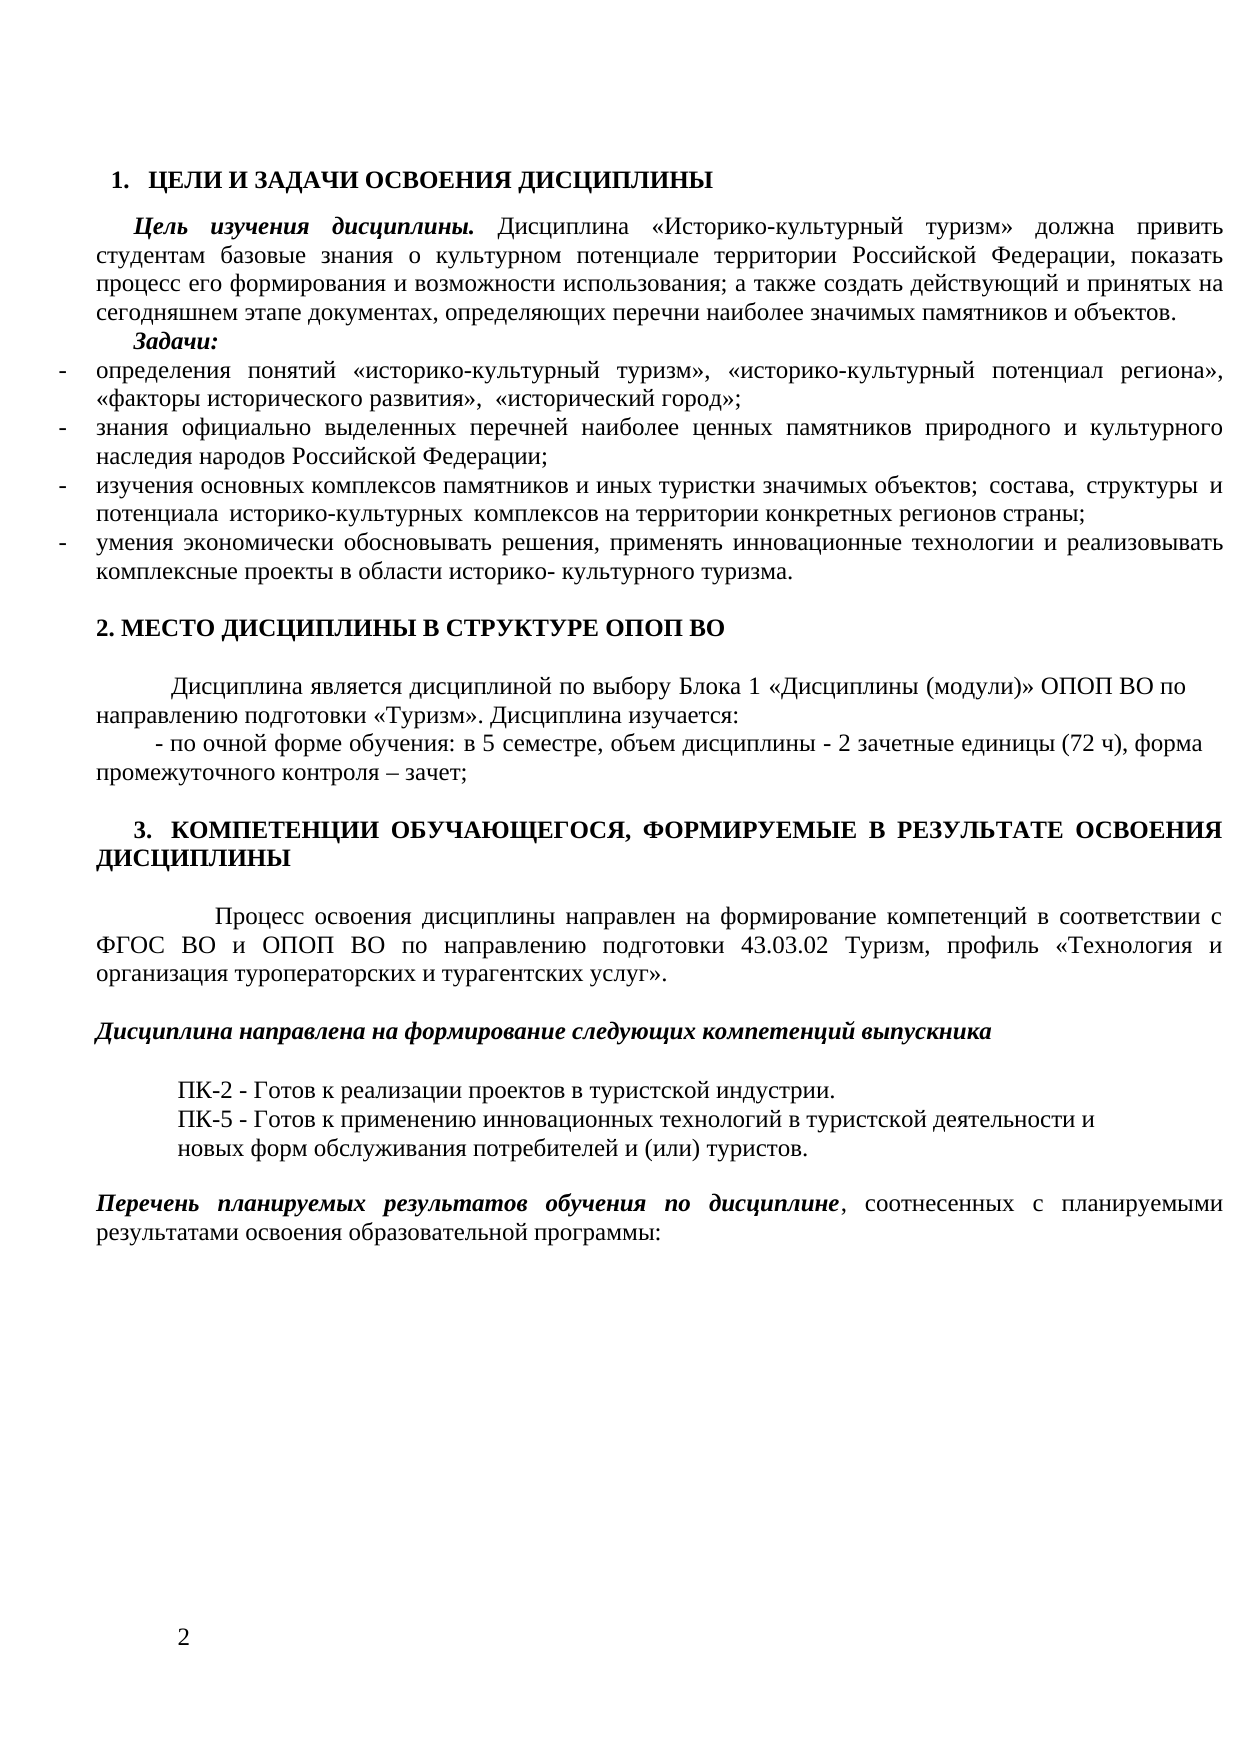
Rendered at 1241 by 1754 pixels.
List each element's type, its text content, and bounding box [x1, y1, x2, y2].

list умения экономически обосновывать решения, применять инновационные технологии и реализовывать комплексные проекты в области историко- культурного туризма. [58, 527, 1223, 585]
text ПК-2 - Готов к реализации проектов в туристской индустрии. [177, 1075, 1154, 1104]
text Процесс освоения дисциплины направлен на формирование компетенций в соответствии с ФГОС ВО и ОПОП ВО по направлению подготовки 43.03.02 Туризм, профиль «Технология и организация туроператорских и турагентских услуг». [96, 901, 1223, 987]
text 3. КОМПЕТЕНЦИИ ОБУЧАЮЩЕГОСЯ, ФОРМИРУЕМЫЕ В РЕЗУЛЬТАТЕ ОСВОЕНИЯ ДИСЦИПЛИНЫ [96, 815, 1223, 872]
list изучения основных комплексов памятников и иных туристки значимых объектов; состава, структуры и потенциала историко-культурных комплексов на территории конкретных регионов страны; [58, 470, 1223, 527]
text Перечень планируемых результатов обучения по дисциплине, соотнесенных с планируемыми результатами освоения образовательной программы: [96, 1188, 1223, 1245]
list ЦЕЛИ И ЗАДАЧИ ОСВОЕНИЯ ДИСЦИПЛИНЫ [111, 164, 1223, 194]
list знания официально выделенных перечней наиболее ценных памятников природного и культурного наследия народов Российской Федерации; [58, 412, 1223, 470]
text 2. МЕСТО ДИСЦИПЛИНЫ В СТРУКТУРЕ ОПОП ВО [96, 613, 1223, 642]
list определения понятий «историко-культурный туризм», «историко-культурный потенциал региона», «факторы исторического развития», «исторический город»; [58, 355, 1223, 412]
text - по очной форме обучения: в 5 семестре, объем дисциплины - 2 зачетные единицы (72 ч), форма промежуточного контроля – зачет; [96, 728, 1223, 786]
text Дисциплина является дисциплиной по выбору Блока 1 «Дисциплины (модули)» ОПОП ВО по направлению подготовки «Туризм». Дисциплина изучается: [96, 671, 1223, 728]
text Цель изучения дисциплины. Дисциплина «Историко-культурный туризм» должна привить студентам базовые знания о культурном потенциале территории Российской Федерации, показать процесс его формирования и возможности использования; а также создать действующий и принятых на сегодняшнем этапе документах, определяющих перечни наиболее значимых памятников и объектов. [96, 211, 1223, 326]
text Дисциплина направлена на формирование следующих компетенций выпускника [96, 1016, 1223, 1045]
text ПК-5 - Готов к применению инновационных технологий в туристской деятельности и новых форм обслуживания потребителей и (или) туристов. [177, 1104, 1154, 1162]
text Задачи: [96, 326, 1223, 355]
